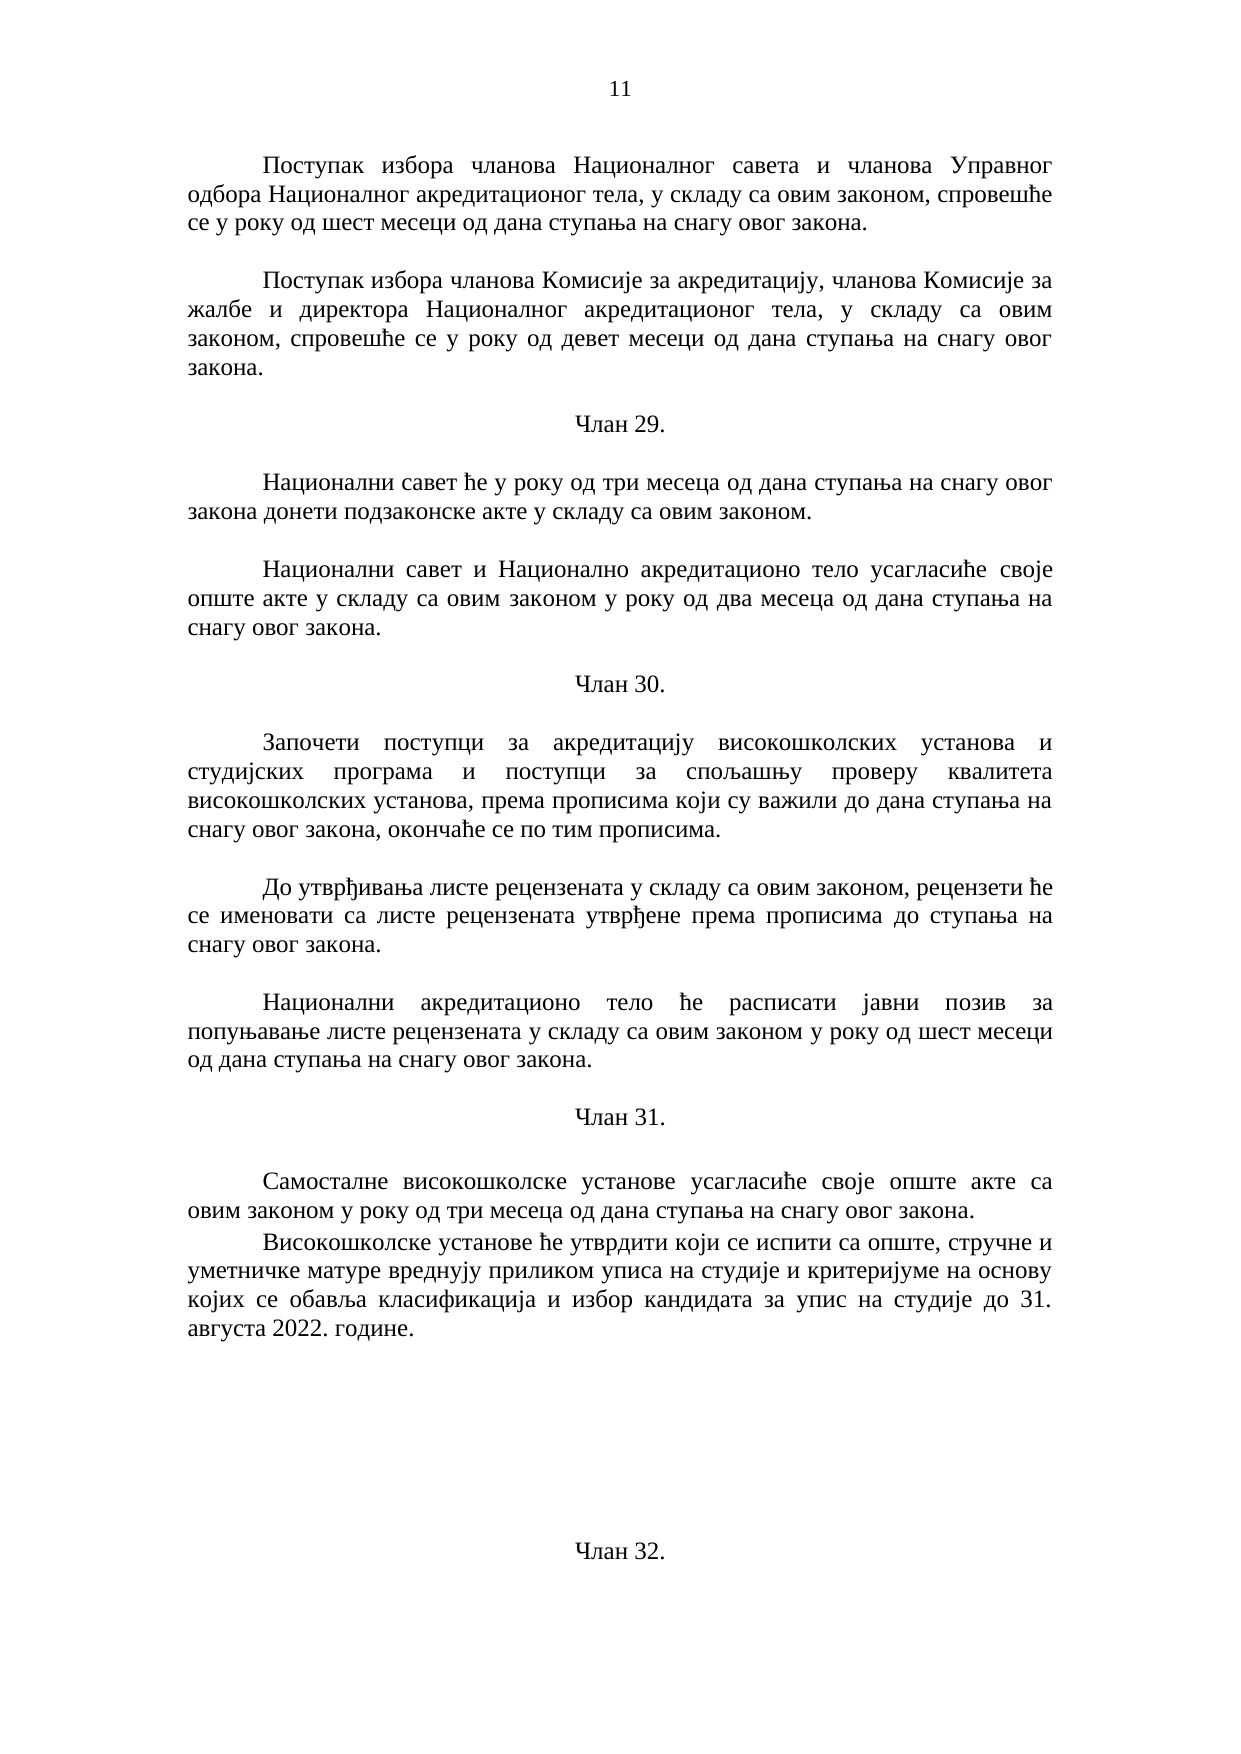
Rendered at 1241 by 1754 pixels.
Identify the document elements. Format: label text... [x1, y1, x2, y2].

text Национални савет ће у року од три месеца од дана ступања на снагу овог закона донети подзаконске акте у складу са овим законом. [187, 467, 1053, 525]
text Члан 32. [187, 1536, 1053, 1565]
text Национални савет и Национално акредитационо тело усагласиће своје опште акте у складу са овим законом у року од два месеца од дана ступања на снагу овог закона. [187, 554, 1053, 640]
text Поступак избора чланова Комисије за акредитацију, чланова Комисије за жалбе и директора Националног акредитационог тела, у складу са овим законом, спровешће се у року од девет месеци од дана ступања на снагу овог закона. [187, 265, 1053, 380]
text Самосталне високошколске установе усагласиће своје опште акте са овим законом у року од три месеца од дана ступања на снагу овог закона. [187, 1166, 1053, 1224]
text Започети поступци за акредитацију високошколских установа и студијских програма и поступци за спољашњу проверу квалитета високошколских установа, према прописима који су важили до дана ступања на снагу овог закона, окончаће се по тим прописима. [187, 727, 1053, 842]
text До утврђивања листе рецензената у складу са овим законом, рецензети ће се именовати са листе рецензената утврђене према прописима до ступања на снагу овог закона. [187, 872, 1053, 958]
text Члан 31. [187, 1102, 1053, 1131]
text Национални акредитационо тело ће расписати јавни позив за попуњавање листе рецензената у складу са овим законом у року од шест месеци од дана ступања на снагу овог закона. [187, 987, 1053, 1073]
text Члан 29. [187, 409, 1053, 438]
text Поступак избора чланова Националног савета и чланова Управног одбора Националног акредитационог тела, у складу са овим законом, спровешће се у року од шест месеци од дана ступања на снагу овог закона. [187, 150, 1053, 236]
text Високошколске установе ће утврдити који се испити са опште, стручне и уметничке матуре вреднују приликом уписа на студије и критеријуме на основу којих се обавља класификација и избор кандидата за упис на студије до 31. августа 2022. године. [187, 1227, 1053, 1342]
text Члан 30. [187, 669, 1053, 698]
